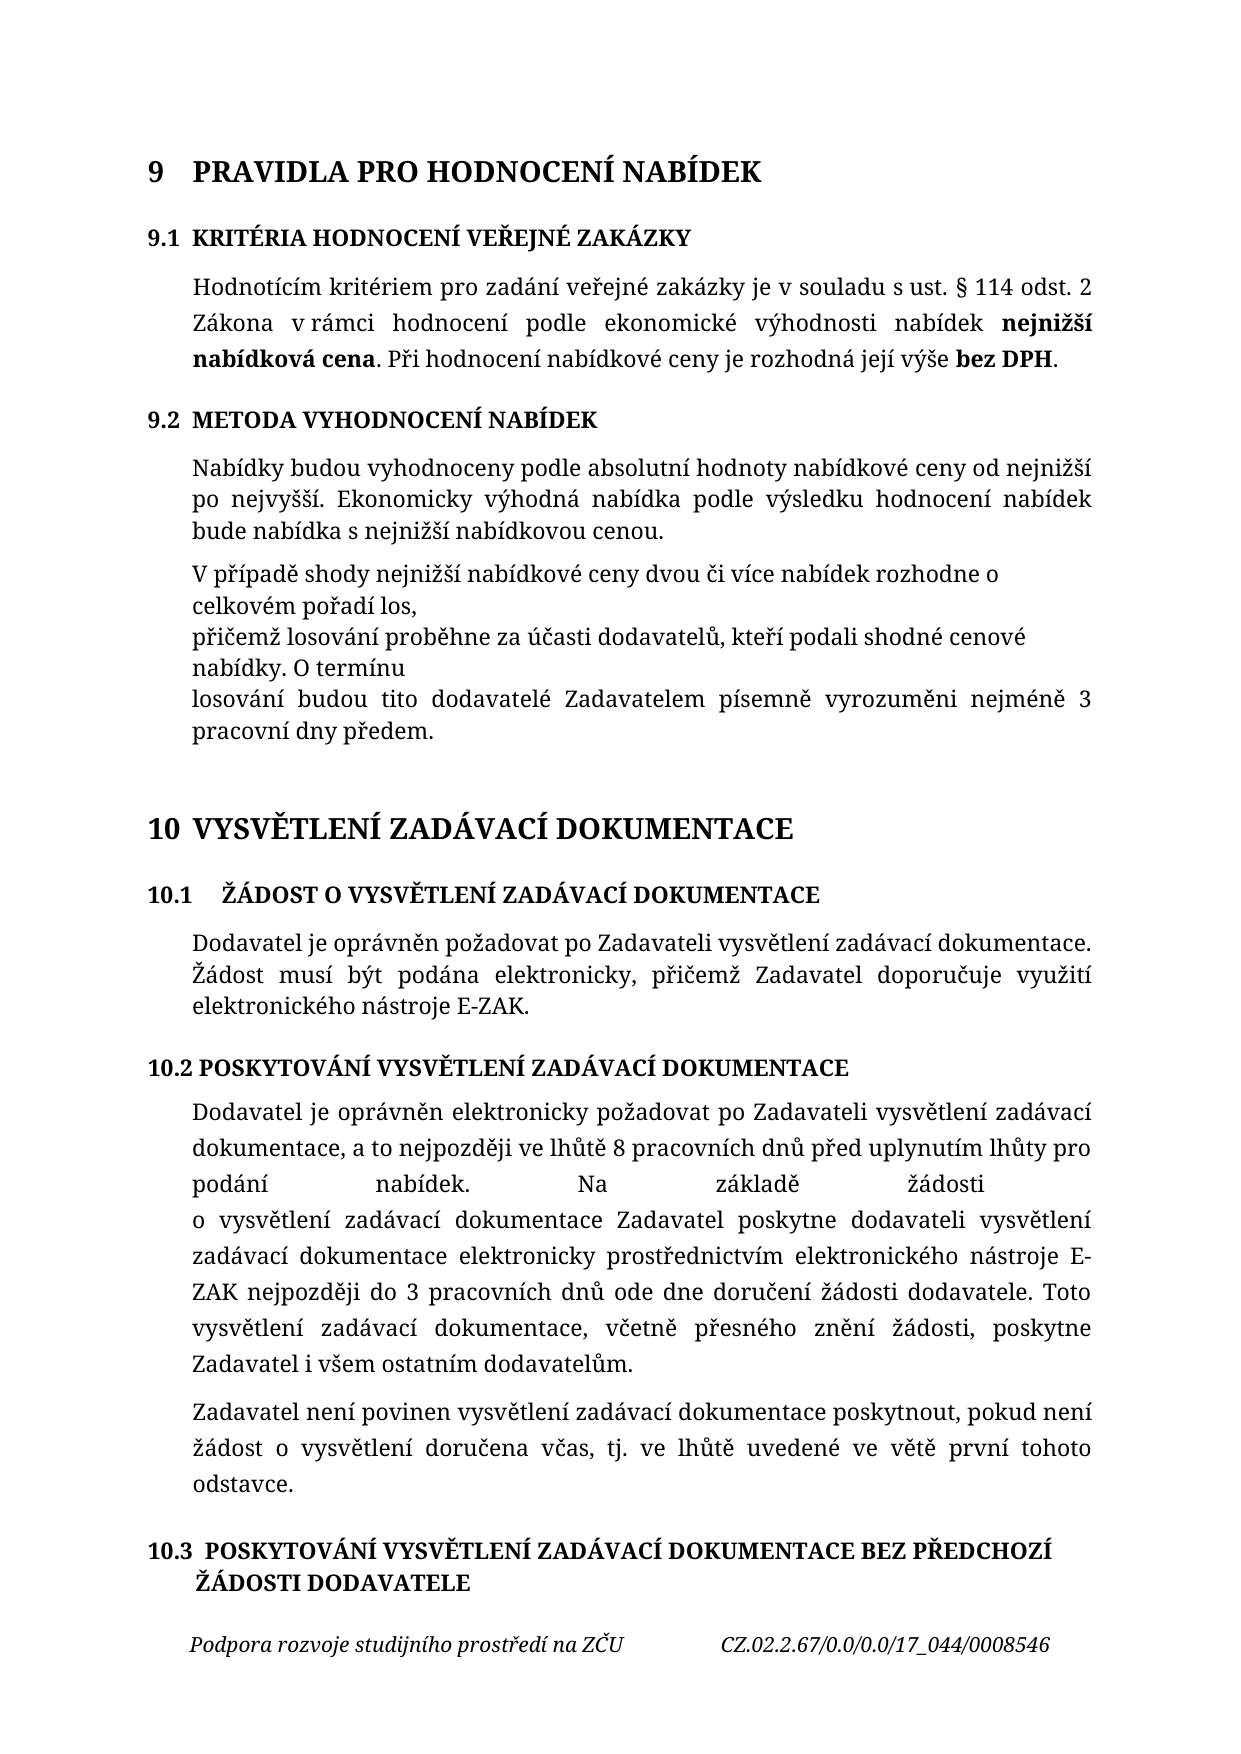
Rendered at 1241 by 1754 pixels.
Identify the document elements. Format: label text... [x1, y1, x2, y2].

text 10.3 POSKYTOVÁNÍ VYSVĚTLENÍ ZADÁVACÍ DOKUMENTACE BEZ PŘEDCHOZÍ [148, 1535, 1093, 1566]
subtitle 9.1 KRITÉRIA HODNOCENÍ VEŘEJNÉ ZAKÁZKY [147, 222, 1093, 254]
subtitle 10.1 ŽÁDOST O VYSVĚTLENÍ ZADÁVACÍ DOKUMENTACE [147, 879, 1093, 910]
subtitle 9.2 METODA VYHODNOCENÍ NABÍDEK [147, 404, 1093, 435]
text přičemž losování proběhne za účasti dodavatelů, kteří podali shodné cenové nabídky. O termínu [192, 621, 1093, 683]
text Nabídky budou vyhodnoceny podle absolutní hodnoty nabídkové ceny od nejnižší po nejvyšší. Ekonomicky výhodná nabídka podle výsledku hodnocení nabídek bude nabídka s nejnižší nabídkovou cenou. [192, 452, 1093, 546]
subtitle 10 VYSVĚTLENÍ ZADÁVACÍ DOKUMENTACE [148, 808, 1093, 848]
subtitle Dodavatel je oprávněn elektronicky požadovat po Zadavateli vysvětlení zadávací dokumentace, a to nejpozději ve lhůtě 8 pracovních dnů před uplynutím lhůty pro podání nabídek. Na základě žádosti o vysvětlení zadávací dokumentace Zadavatel poskytne dodavateli vysvětlení zadávací dokumentace elektronicky prostřednictvím elektronického nástroje E-ZAK nejpozději do 3 pracovních dnů ode dne doručení žádosti dodavatele. Toto vysvětlení zadávací dokumentace, včetně přesného znění žádosti, poskytne Zadavatel i všem ostatním dodavatelům. [192, 1096, 1093, 1379]
text Dodavatel je oprávněn požadovat po Zadavateli vysvětlení zadávací dokumentace. Žádost musí být podána elektronicky, přičemž Zadavatel doporučuje využití elektronického nástroje E-ZAK. [192, 927, 1093, 1021]
text Zadavatel není povinen vysvětlení zadávací dokumentace poskytnout, pokud není žádost o vysvětlení doručena včas, tj. ve lhůtě uvedené ve větě první tohoto odstavce. [192, 1396, 1093, 1499]
text V případě shody nejnižší nabídkové ceny dvou či více nabídek rozhodne o celkovém pořadí los, [192, 558, 1093, 621]
text losování budou tito dodavatelé Zadavatelem písemně vyrozuměni nejméně 3 pracovní dny předem. [192, 683, 1093, 746]
text ŽÁDOSTI DODAVATELE [148, 1566, 1093, 1598]
text 10.2 POSKYTOVÁNÍ VYSVĚTLENÍ ZADÁVACÍ DOKUMENTACE [148, 1052, 1093, 1084]
subtitle 9 PRAVIDLA PRO HODNOCENÍ NABÍDEK [148, 152, 1093, 191]
text Hodnotícím kritériem pro zadání veřejné zakázky je v souladu s ust. § 114 odst. 2 Zákona v rámci hodnocení podle ekonomické výhodnosti nabídek nejnižší nabídková cena. Při hodnocení nabídkové ceny je rozhodná její výše bez DPH. [193, 271, 1093, 374]
